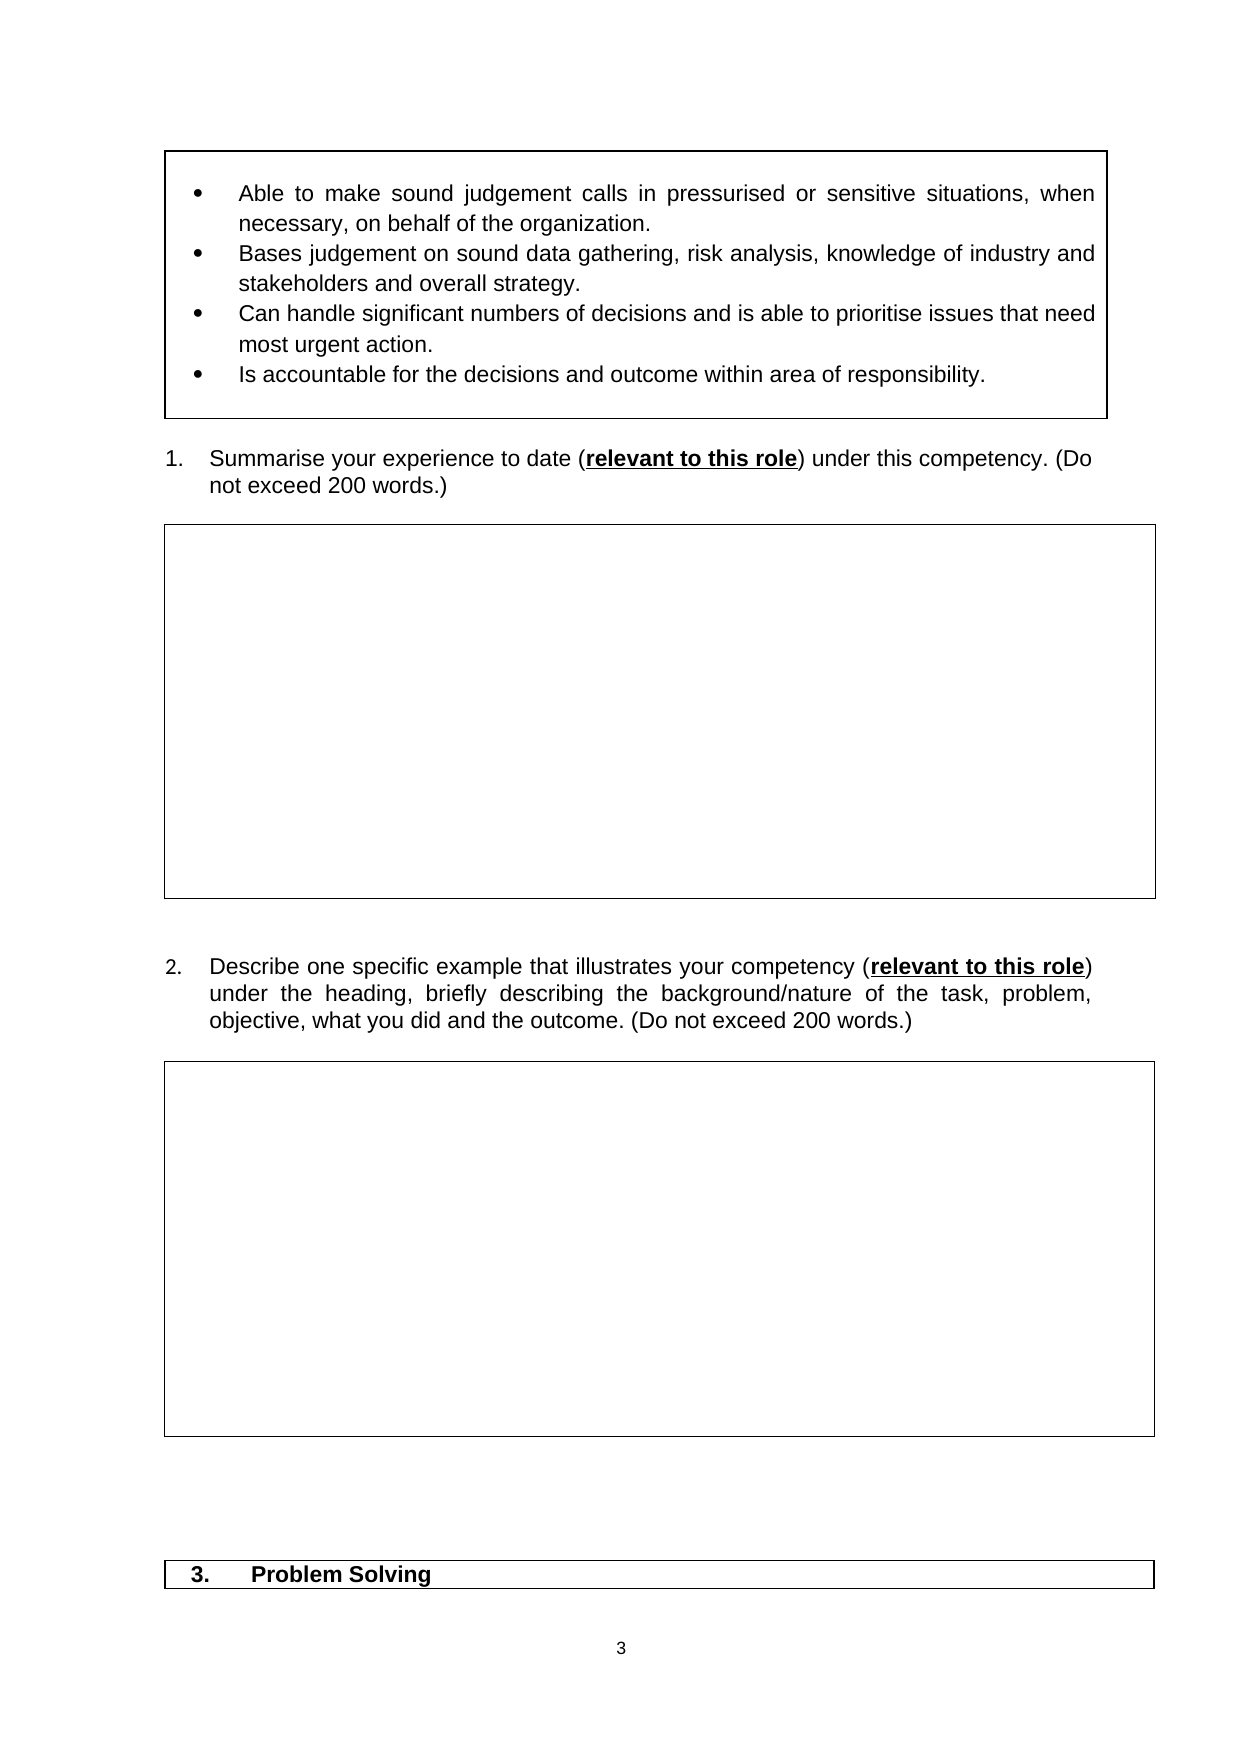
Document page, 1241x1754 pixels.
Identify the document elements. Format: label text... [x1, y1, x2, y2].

text 1. Summarise your experience to date (relevant to this role) under this competency. (Do not exceed 200 words.) [165, 445, 1092, 498]
table_cell Able to make sound judgement calls in pressurised or sensitive situations, when necessary, on behalf of the organization. Bases judgement on sound data gathering, risk analysis, knowledge of industry and stakeholders and overall strategy. Can handle significant numbers of decisions and is able to prioritise issues that need most urgent action. Is accountable for the decisions and outcome within area of responsibility. [166, 152, 1106, 417]
list Describe one specific example that illustrates your competency (relevant to this role) under the heading, briefly describing the background/nature of the task, problem, objective, what you did and the outcome. (Do not exceed 200 words.) [165, 952, 1092, 1033]
table_header [165, 1062, 1154, 1436]
table_header Problem Solving [166, 1561, 1153, 1588]
